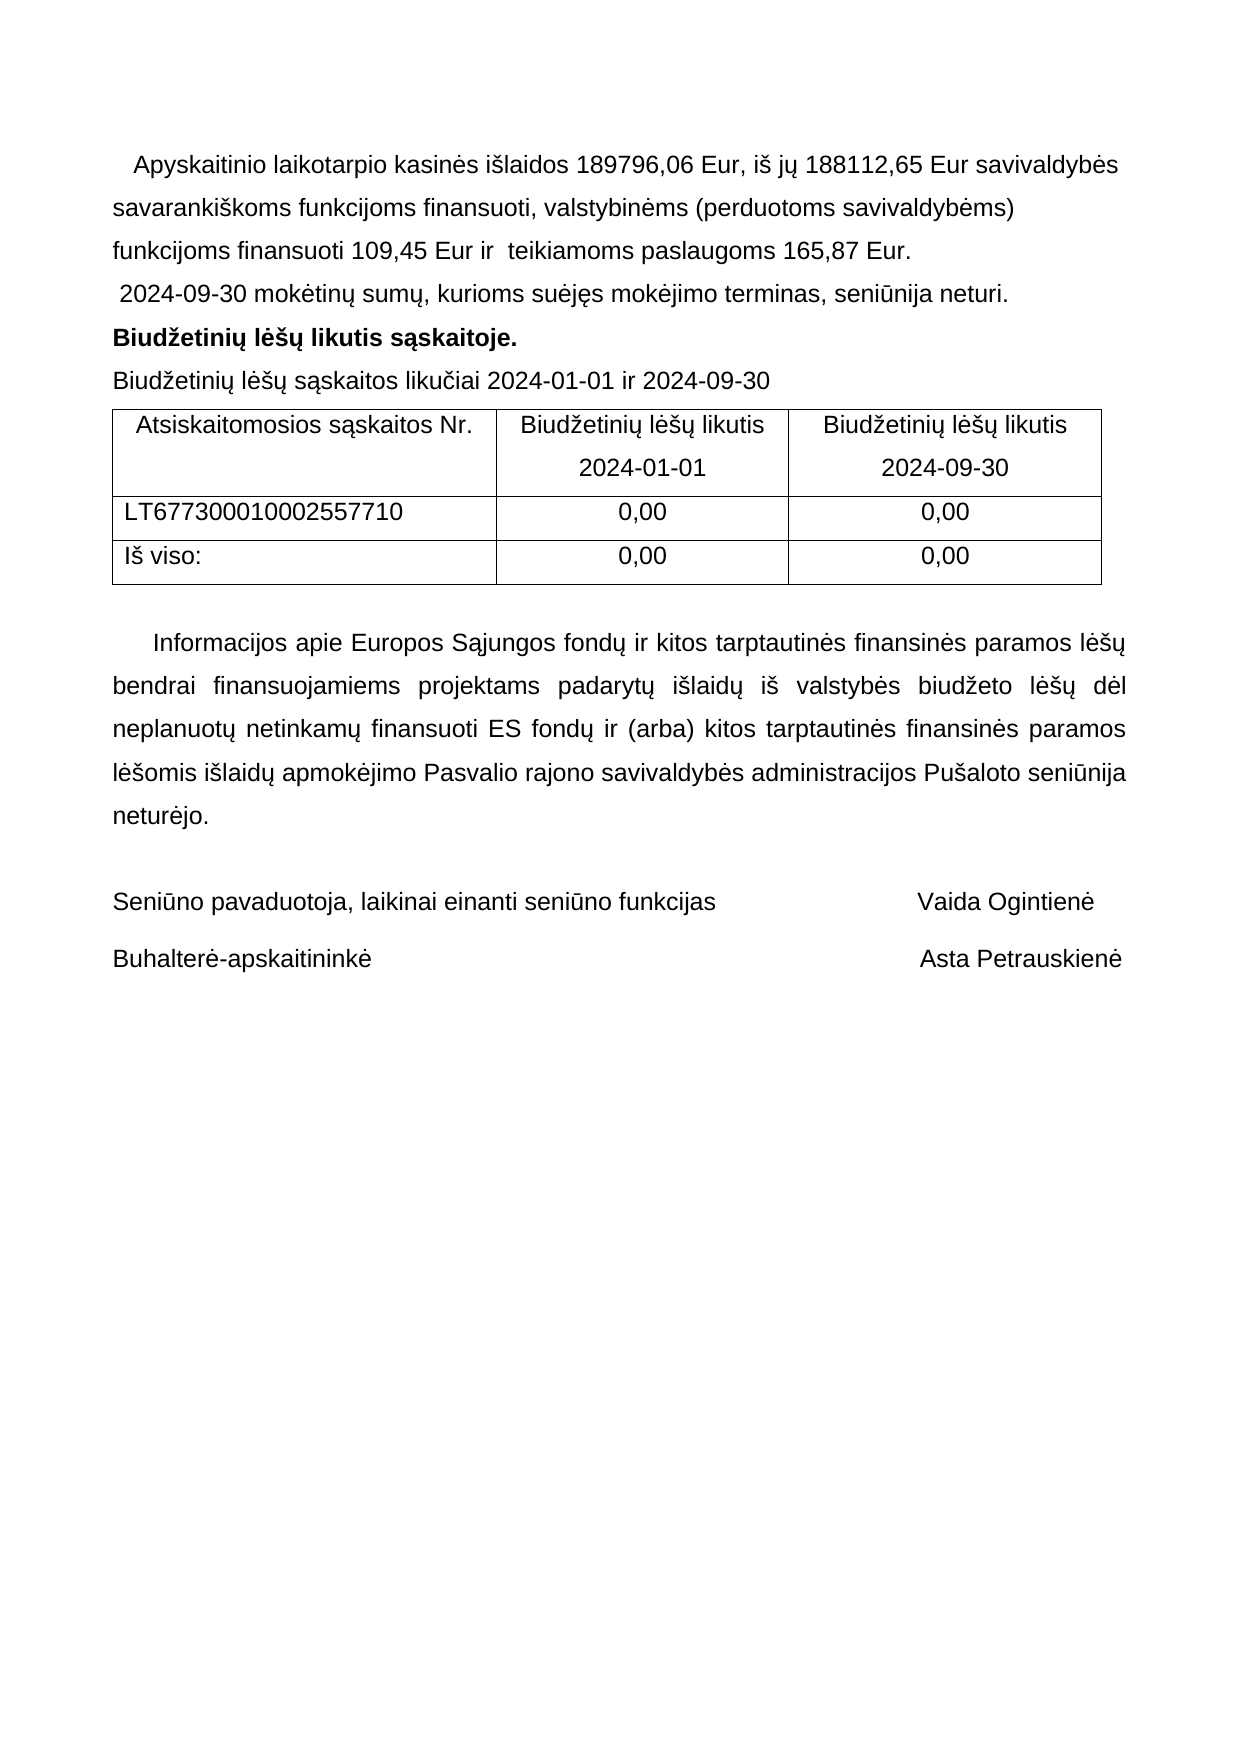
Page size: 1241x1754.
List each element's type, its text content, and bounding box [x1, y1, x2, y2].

table_header Biudžetinių lėšų likutis 2024-01-01 [497, 410, 788, 496]
text Informacijos apie Europos Sąjungos fondų ir kitos tarptautinės finansinės paramos lėšų bendrai finansuojamiems projektams padarytų išlaidų iš valstybės biudžeto lėšų dėl neplanuotų netinkamų finansuoti ES fondų ir (arba) kitos tarptautinės finansinės paramos lėšomis išlaidų apmokėjimo Pasvalio rajono savivaldybės administracijos Pušaloto seniūnija neturėjo. [112, 628, 1128, 829]
table_cell Iš viso: [113, 541, 496, 584]
table_cell 0,00 [497, 541, 788, 584]
text Apyskaitinio laikotarpio kasinės išlaidos 189796,06 Eur, iš jų 188112,65 Eur savivaldybės savarankiškoms funkcijoms finansuoti, valstybinėms (perduotoms savivaldybėms) funkcijoms finansuoti 109,45 Eur ir teikiamoms paslaugoms 165,87 Eur. [112, 150, 1128, 265]
text Seniūno pavaduotoja, laikinai einanti seniūno funkcijas Vaida Ogintienė [112, 887, 1128, 916]
table_header Biudžetinių lėšų likutis 2024-09-30 [789, 410, 1101, 496]
text Buhalterė-apskaitininkė Asta Petrauskienė [112, 944, 1128, 973]
table_cell 0,00 [497, 497, 788, 540]
table_header Atsiskaitomosios sąskaitos Nr. [113, 410, 496, 496]
text Biudžetinių lėšų likutis sąskaitoje. [112, 322, 1128, 351]
text 2024-09-30 mokėtinų sumų, kurioms suėjęs mokėjimo terminas, seniūnija neturi. [112, 279, 1128, 308]
table_cell 0,00 [789, 541, 1101, 584]
table_cell 0,00 [789, 497, 1101, 540]
text Biudžetinių lėšų sąskaitos likučiai 2024-01-01 ir 2024-09-30 [112, 366, 1128, 394]
table_cell LT677300010002557710 [113, 497, 496, 540]
